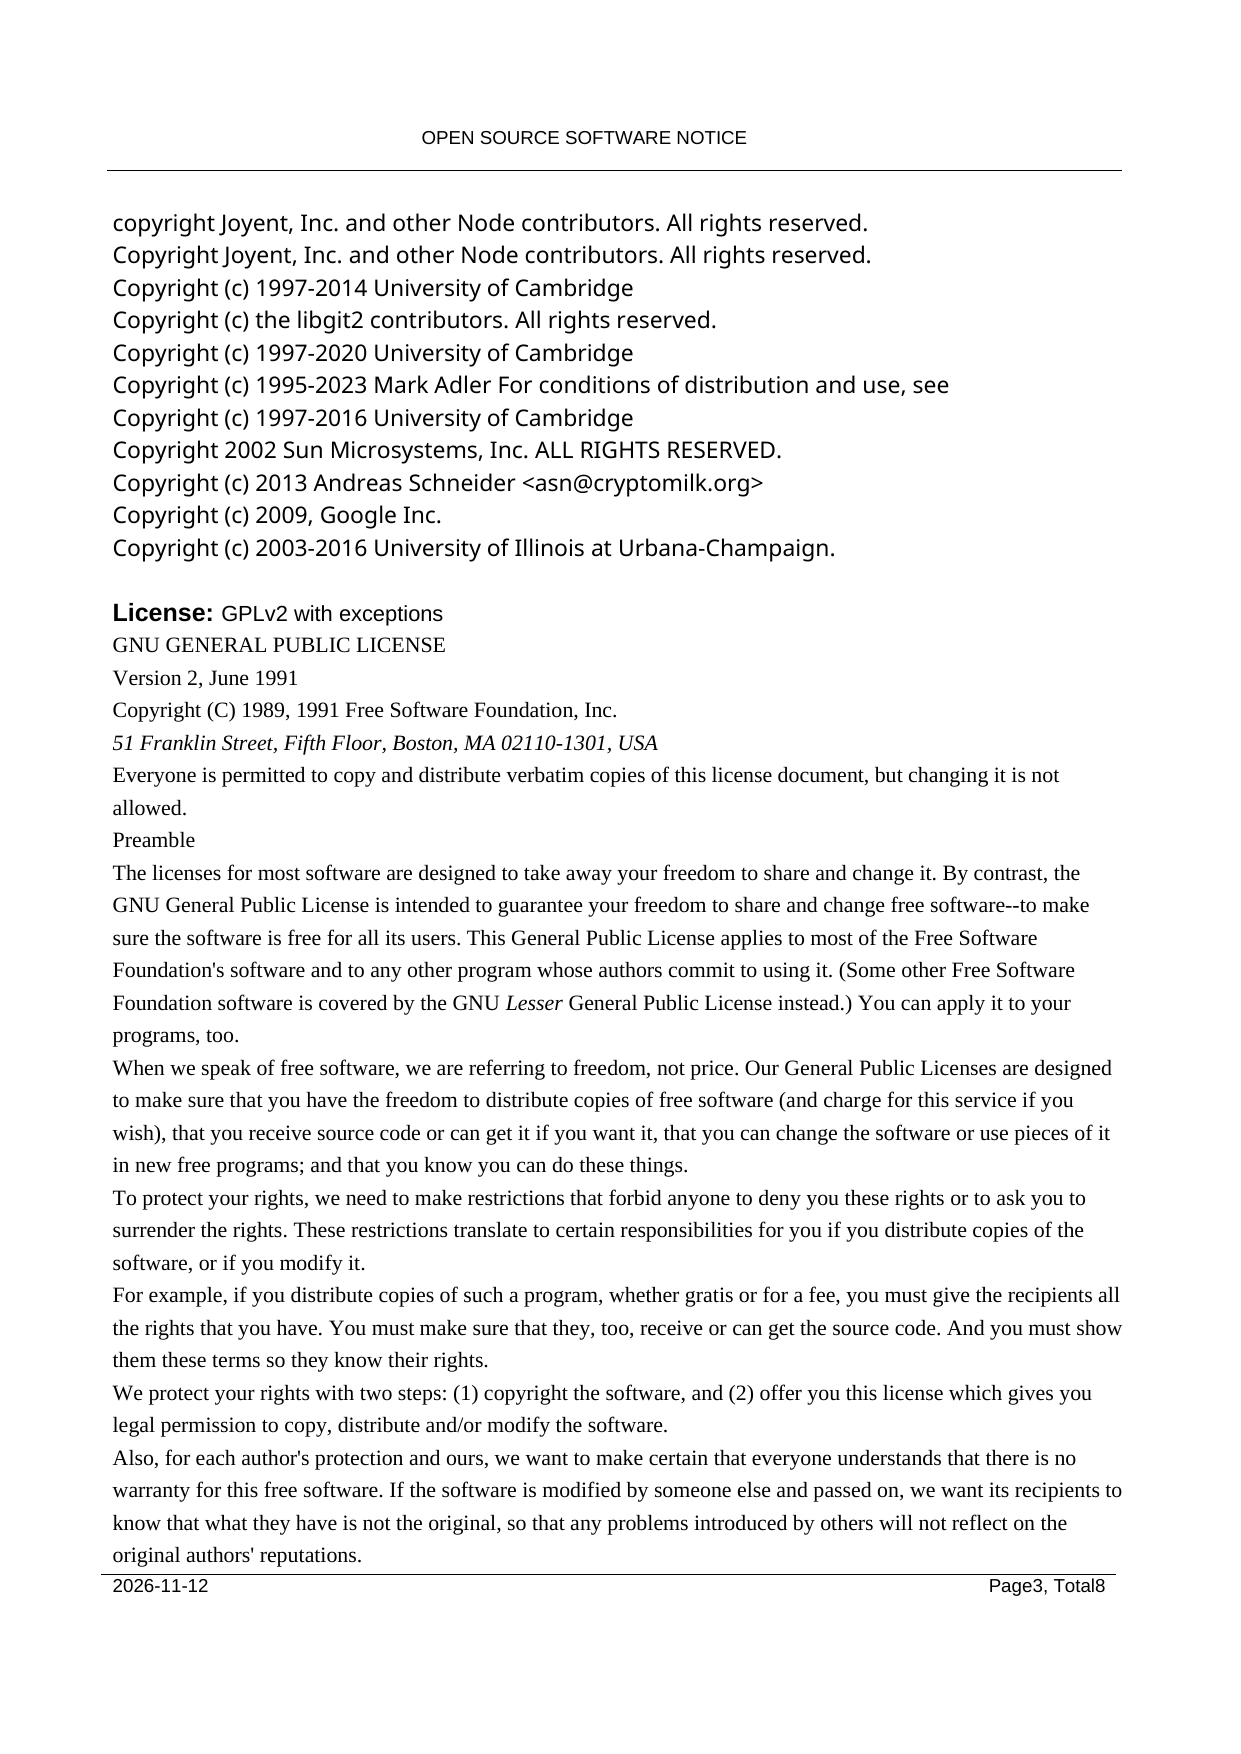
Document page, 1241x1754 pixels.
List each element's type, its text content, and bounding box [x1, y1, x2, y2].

text We protect your rights with two steps: (1) copyright the software, and (2) offer you this license which gives you legal permission to copy, distribute and/or modify the software. [112, 1376, 1128, 1441]
text The licenses for most software are designed to take away your freedom to share and change it. By contrast, the GNU General Public License is intended to guarantee your freedom to share and change free software--to make sure the software is free for all its users. This General Public License applies to most of the Free Software Foundation's software and to any other program whose authors commit to using it. (Some other Free Software Foundation software is covered by the GNU Lesser General Public License instead.) You can apply it to your programs, too. [112, 856, 1128, 1051]
text Everyone is permitted to copy and distribute verbatim copies of this license document, but changing it is not allowed. [112, 759, 1128, 824]
text Also, for each author's protection and ours, we want to make certain that everyone understands that there is no warranty for this free software. If the software is modified by someone else and passed on, we want its recipients to know that what they have is not the original, so that any problems introduced by others will not reflect on the original authors' reputations. [112, 1441, 1128, 1571]
text GNU GENERAL PUBLIC LICENSE Version 2, June 1991 [112, 629, 1128, 694]
text Preamble [112, 824, 1128, 856]
text To protect your rights, we need to make restrictions that forbid anyone to deny you these rights or to ask you to surrender the rights. These restrictions translate to certain responsibilities for you if you distribute copies of the software, or if you modify it. [112, 1181, 1128, 1279]
text When we speak of free software, we are referring to freedom, not price. Our General Public Licenses are designed to make sure that you have the freedom to distribute copies of free software (and charge for this service if you wish), that you receive source code or can get it if you want it, that you can change the software or use pieces of it in new free programs; and that you know you can do these things. [112, 1051, 1128, 1181]
text Copyright (C) 1989, 1991 Free Software Foundation, Inc. 51 Franklin Street, Fifth Floor, Boston, MA 02110-1301, USA [112, 694, 1128, 759]
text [112, 206, 1128, 596]
text For example, if you distribute copies of such a program, whether gratis or for a fee, you must give the recipients all the rights that you have. You must make sure that they, too, receive or can get the source code. And you must show them these terms so they know their rights. [112, 1279, 1128, 1376]
text License: GPLv2 with exceptions [112, 596, 1128, 629]
